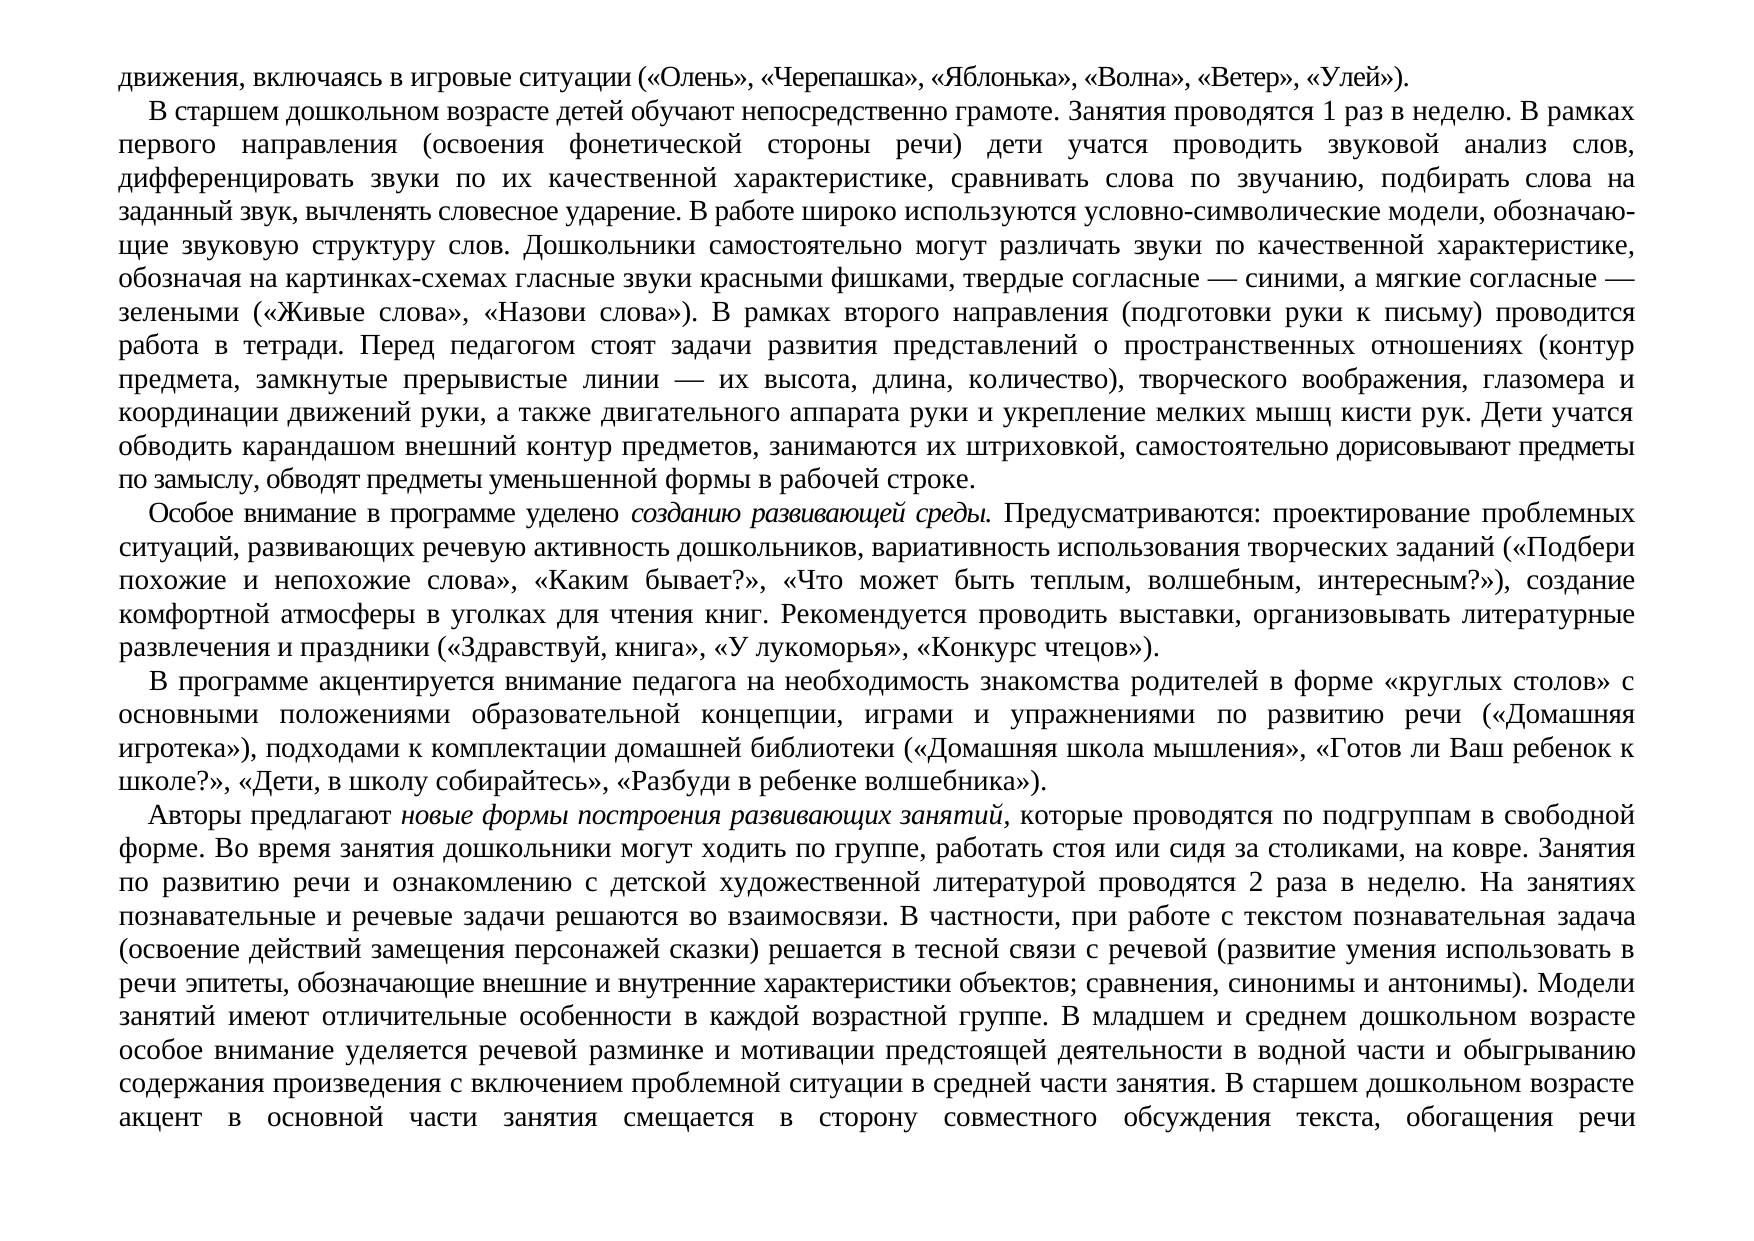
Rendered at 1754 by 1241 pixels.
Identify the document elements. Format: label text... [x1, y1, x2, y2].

text В старшем дошкольном возрасте детей обучают непосредственно грамоте. Занятия проводятся 1 раз в неделю. В рамках первого направления (освоения фонетической стороны речи) дети учатся проводить звуковой анализ слов, дифференцировать звуки по их качественной характеристике, сравнивать слова по звучанию, подбирать слова на заданный звук, вычленять словесное ударение. В работе широко используются условно-символические модели, обозначающие звуковую структуру слов. Дошкольники самостоятельно могут различать звуки по качественной характеристике, обозначая на картинках-схемах гласные звуки красными фишками, твердые согласные — синими, а мягкие согласные — зелеными («Живые слова», «Назови слова»). В рамках второго направления (подготовки руки к письму) проводится работа в тетради. Перед педагогом стоят задачи развития представлений о пространственных отношениях (контур предмета, замкнутые прерывистые линии — их высота, длина, количество), творческого воображения, глазомера и координации движений руки, а также двигательного аппарата руки и укрепление мелких мышц кисти рук. Дети учатся обводить карандашом внешний контур предметов, занимаются их штриховкой, самостоятельно дорисовывают предметы по замыслу, обводят предметы уменьшенной формы в рабочей строке. [118, 93, 1635, 495]
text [118, 59, 1635, 93]
text В программе акцентируется внимание педагога на необходимость знакомства родителей в форме «круглых столов» с основными положениями образовательной концепции, играми и упражнениями по развитию речи («Домашняя игротека»), подходами к комплектации домашней библиотеки («Домашняя школа мышления», «Готов ли Ваш ребенок к школе?», «Дети, в школу собирайтесь», «Разбуди в ребенке волшебника»). [118, 663, 1635, 797]
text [119, 797, 1636, 1132]
text Особое внимание в программе уделено созданию развивающей среды. Предусматриваются: проектирование проблемных ситуаций, развивающих речевую активность дошкольников, вариативность использования творческих заданий («Подбери похожие и непохожие слова», «Каким бывает?», «Что может быть теплым, волшебным, интересным?»), создание комфортной атмосферы в уголках для чтения книг. Рекомендуется проводить выставки, организовывать литературные развлечения и праздники («Здравствуй, книга», «У лукоморья», «Конкурс чтецов»). [119, 495, 1635, 663]
